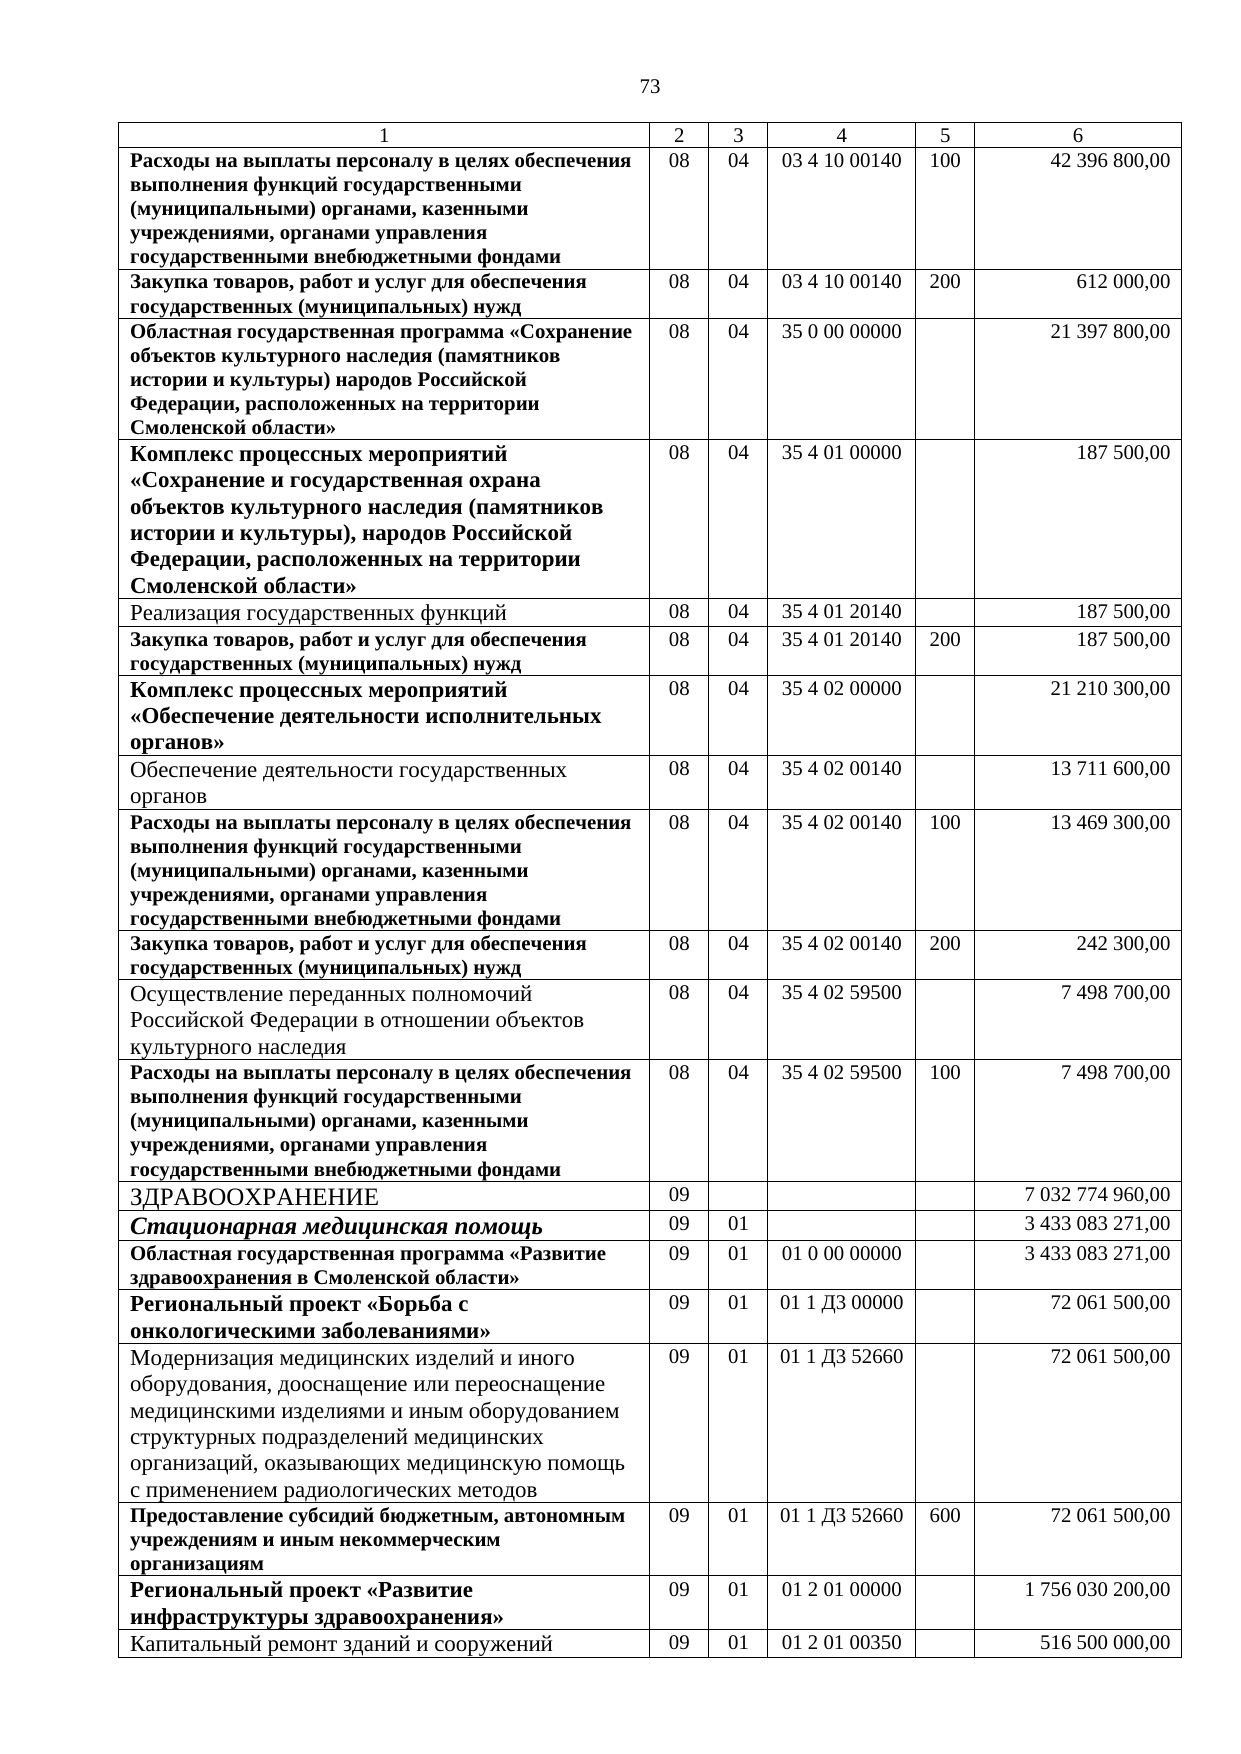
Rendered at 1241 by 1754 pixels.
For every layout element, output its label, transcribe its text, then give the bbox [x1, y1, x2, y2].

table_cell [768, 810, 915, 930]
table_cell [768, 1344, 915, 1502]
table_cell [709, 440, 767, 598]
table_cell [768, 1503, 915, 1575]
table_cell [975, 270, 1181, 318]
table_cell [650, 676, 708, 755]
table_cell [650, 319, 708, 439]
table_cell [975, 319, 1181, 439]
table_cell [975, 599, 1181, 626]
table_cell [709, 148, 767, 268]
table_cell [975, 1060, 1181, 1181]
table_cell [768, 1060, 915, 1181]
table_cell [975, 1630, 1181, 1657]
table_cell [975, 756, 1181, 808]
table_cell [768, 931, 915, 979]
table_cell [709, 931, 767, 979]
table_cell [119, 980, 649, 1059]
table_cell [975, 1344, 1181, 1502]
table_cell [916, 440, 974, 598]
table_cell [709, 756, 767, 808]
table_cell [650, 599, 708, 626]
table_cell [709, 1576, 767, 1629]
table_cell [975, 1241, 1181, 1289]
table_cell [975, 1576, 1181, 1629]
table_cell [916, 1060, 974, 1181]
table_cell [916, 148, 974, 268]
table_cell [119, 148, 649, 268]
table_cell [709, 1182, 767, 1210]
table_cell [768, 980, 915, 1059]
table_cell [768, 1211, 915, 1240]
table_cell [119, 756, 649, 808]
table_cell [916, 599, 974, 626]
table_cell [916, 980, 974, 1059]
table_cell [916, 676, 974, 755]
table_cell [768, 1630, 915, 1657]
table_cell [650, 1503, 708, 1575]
table_header 2 [650, 123, 708, 147]
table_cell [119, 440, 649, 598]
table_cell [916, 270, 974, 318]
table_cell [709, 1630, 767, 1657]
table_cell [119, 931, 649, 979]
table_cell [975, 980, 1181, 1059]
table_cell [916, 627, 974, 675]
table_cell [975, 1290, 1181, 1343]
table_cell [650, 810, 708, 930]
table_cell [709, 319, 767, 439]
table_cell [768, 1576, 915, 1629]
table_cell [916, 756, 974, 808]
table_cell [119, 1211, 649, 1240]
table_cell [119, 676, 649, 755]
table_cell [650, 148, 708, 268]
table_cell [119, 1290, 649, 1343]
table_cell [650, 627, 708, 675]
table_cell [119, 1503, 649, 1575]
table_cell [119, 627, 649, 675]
table_header 4 [768, 123, 915, 147]
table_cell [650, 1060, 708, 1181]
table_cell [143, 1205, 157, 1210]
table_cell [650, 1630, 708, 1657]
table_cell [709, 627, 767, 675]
table_header 1 [119, 123, 649, 147]
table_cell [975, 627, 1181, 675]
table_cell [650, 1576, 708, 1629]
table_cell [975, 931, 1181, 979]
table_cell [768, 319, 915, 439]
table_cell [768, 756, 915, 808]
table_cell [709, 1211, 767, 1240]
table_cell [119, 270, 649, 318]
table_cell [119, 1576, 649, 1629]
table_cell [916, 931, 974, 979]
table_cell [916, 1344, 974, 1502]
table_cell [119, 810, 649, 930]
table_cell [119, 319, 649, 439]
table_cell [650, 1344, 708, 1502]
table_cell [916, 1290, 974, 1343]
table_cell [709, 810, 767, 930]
table_header 5 [916, 123, 974, 147]
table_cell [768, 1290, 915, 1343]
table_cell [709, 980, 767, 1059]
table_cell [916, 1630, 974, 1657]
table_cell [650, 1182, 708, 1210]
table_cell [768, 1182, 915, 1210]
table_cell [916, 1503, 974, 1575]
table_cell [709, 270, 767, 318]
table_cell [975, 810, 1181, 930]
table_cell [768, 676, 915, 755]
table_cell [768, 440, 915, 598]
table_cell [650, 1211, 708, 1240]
table_header 3 [709, 123, 767, 147]
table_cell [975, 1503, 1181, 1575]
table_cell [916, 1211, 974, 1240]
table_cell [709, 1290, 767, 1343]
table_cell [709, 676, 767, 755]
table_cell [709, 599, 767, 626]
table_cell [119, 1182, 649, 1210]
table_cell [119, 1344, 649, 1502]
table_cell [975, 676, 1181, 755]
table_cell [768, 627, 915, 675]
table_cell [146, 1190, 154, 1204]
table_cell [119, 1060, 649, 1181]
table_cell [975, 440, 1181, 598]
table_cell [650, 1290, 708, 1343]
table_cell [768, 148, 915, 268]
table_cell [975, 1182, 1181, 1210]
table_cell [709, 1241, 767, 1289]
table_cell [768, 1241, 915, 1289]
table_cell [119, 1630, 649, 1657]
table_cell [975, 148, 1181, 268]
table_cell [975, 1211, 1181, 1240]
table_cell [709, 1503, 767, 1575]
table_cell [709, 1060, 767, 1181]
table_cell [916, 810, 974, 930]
table_header 6 [975, 123, 1181, 147]
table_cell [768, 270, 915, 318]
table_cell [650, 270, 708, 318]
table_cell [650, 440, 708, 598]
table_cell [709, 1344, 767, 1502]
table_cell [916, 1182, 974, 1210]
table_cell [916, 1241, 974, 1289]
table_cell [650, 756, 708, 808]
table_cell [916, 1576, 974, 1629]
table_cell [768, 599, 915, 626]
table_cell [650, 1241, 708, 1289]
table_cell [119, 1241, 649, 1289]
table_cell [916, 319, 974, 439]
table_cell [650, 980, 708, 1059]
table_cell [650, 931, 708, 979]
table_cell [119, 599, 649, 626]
